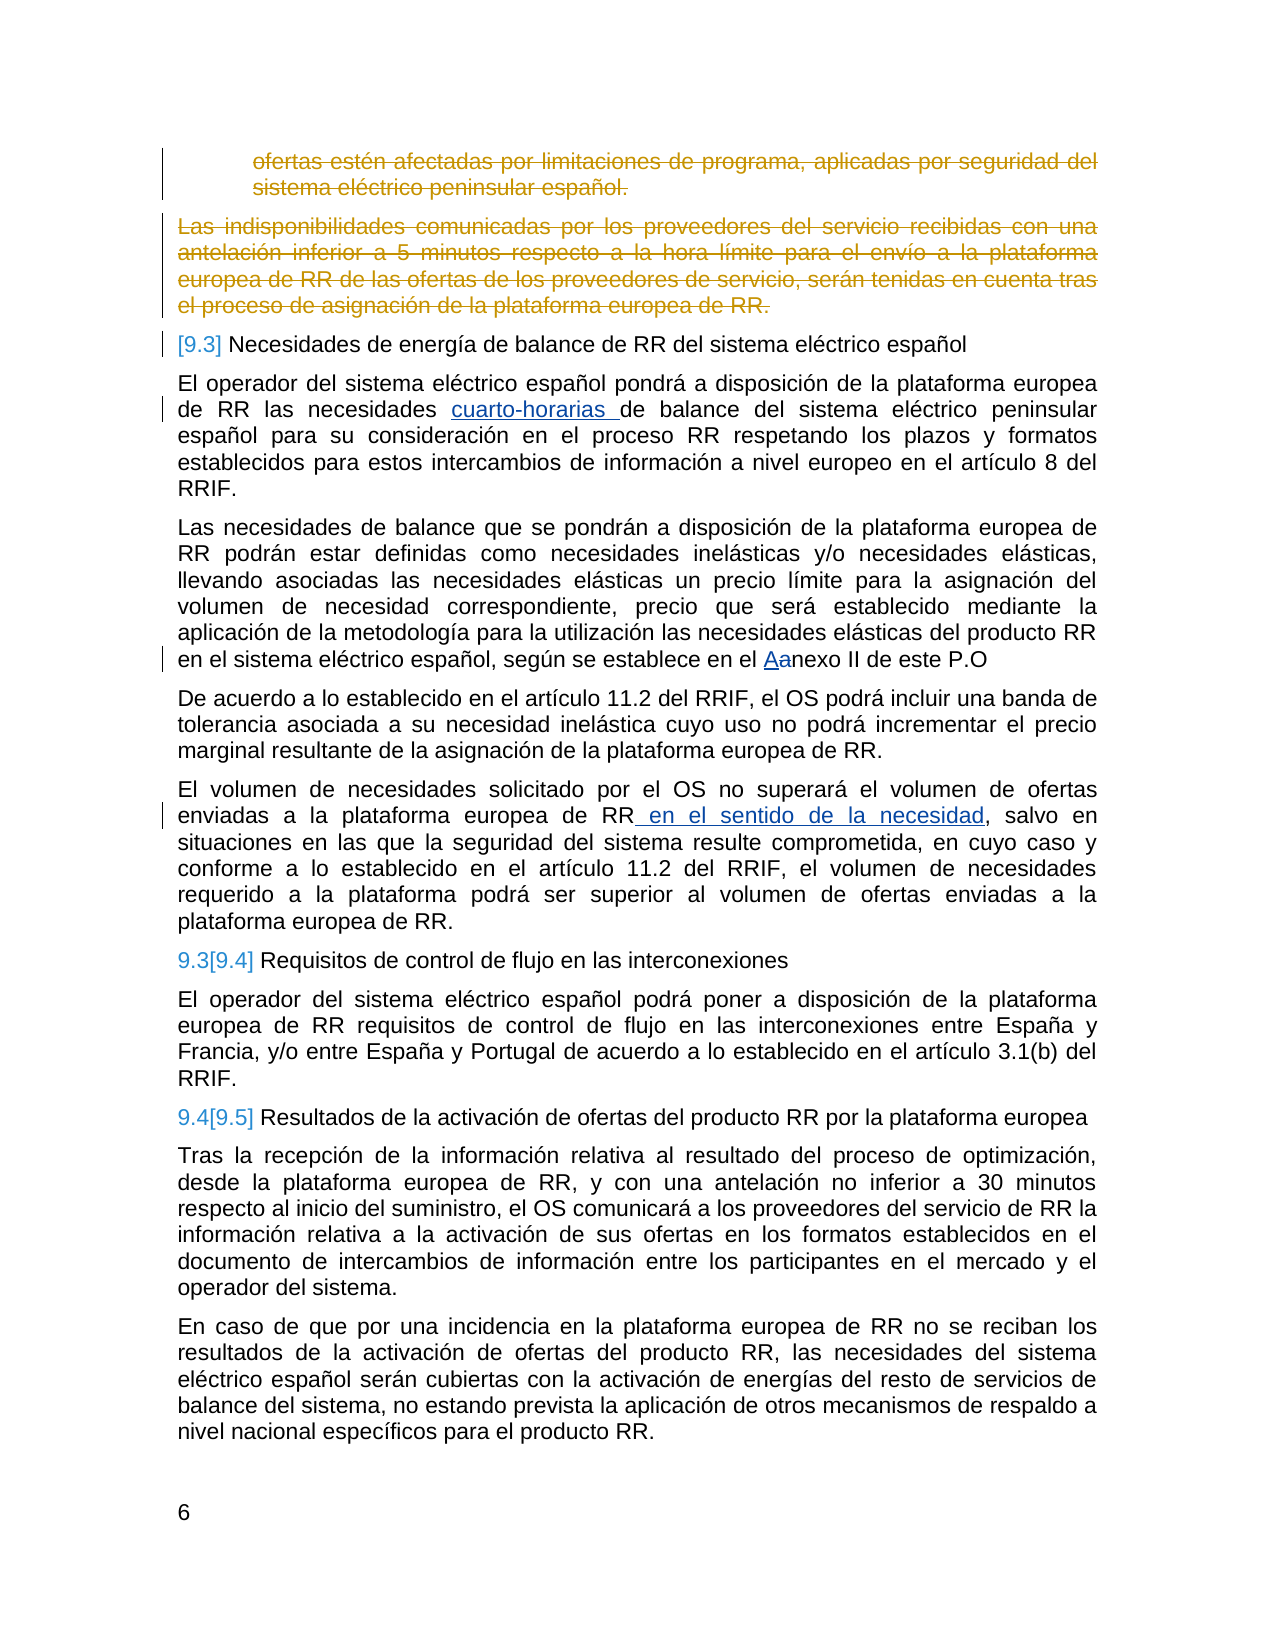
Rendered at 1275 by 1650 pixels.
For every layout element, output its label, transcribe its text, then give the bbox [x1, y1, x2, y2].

text Las necesidades de balance que se pondrán a disposición de la plataforma europea de RR podrán estar definidas como necesidades inelásticas y/o necesidades elásticas, llevando asociadas las necesidades elásticas un precio límite para la asignación del volumen de necesidad correspondiente, precio que será establecido mediante la aplicación de la metodología para la utilización las necesidades elásticas del producto RR en el sistema eléctrico español, según se establece en el nexo II de este P.O [177, 514, 1098, 672]
text Tras la recepción de la información relativa al resultado del proceso de optimización, desde la plataforma europea de RR, y con una antelación no inferior a 30 minutos respecto al inicio del suministro, el OS comunicará a los proveedores del servicio de RR la información relativa a la activación de sus ofertas en los formatos establecidos en el documento de intercambios de información entre los participantes en el mercado y el operador del sistema. [177, 1142, 1098, 1300]
text El volumen de necesidades solicitado por el OS no superará el volumen de ofertas enviadas a la plataforma europea de RR, salvo en situaciones en las que la seguridad del sistema resulte comprometida, en cuyo caso y conforme a lo establecido en el artículo 11.2 del RRIF, el volumen de necesidades requerido a la plataforma podrá ser superior al volumen de ofertas enviadas a la plataforma europea de RR. [177, 776, 1098, 934]
list Resultados de la activación de ofertas del producto RR por la plataforma europea [177, 1103, 1098, 1130]
text El operador del sistema eléctrico español pondrá a disposición de la plataforma europea de RR las necesidades de balance del sistema eléctrico peninsular español para su consideración en el proceso RR respetando los plazos y formatos establecidos para estos intercambios de información a nivel europeo en el artículo 8 del RRIF. [177, 369, 1098, 501]
text En caso de que por una incidencia en la plataforma europea de RR no se reciban los resultados de la activación de ofertas del producto RR, las necesidades del sistema eléctrico español serán cubiertas con la activación de energías del resto de servicios de balance del sistema, no estando prevista la aplicación de otros mecanismos de respaldo a nivel nacional específicos para el producto RR. [177, 1313, 1098, 1445]
text El operador del sistema eléctrico español podrá poner a disposición de la plataforma europea de RR requisitos de control de flujo en las interconexiones entre España y Francia, y/o entre España y Portugal de acuerdo a lo establecido en el artículo 3.1(b) del RRIF. [177, 986, 1098, 1091]
list Necesidades de energía de balance de RR del sistema eléctrico español [177, 331, 1098, 357]
list Requisitos de control de flujo en las interconexiones [177, 947, 1098, 973]
text De acuerdo a lo establecido en el artículo 11.2 del RRIF, el OS podrá incluir una banda de tolerancia asociada a su necesidad inelástica cuyo uso no podrá incrementar el precio marginal resultante de la asignación de la plataforma europea de RR. [177, 684, 1098, 763]
